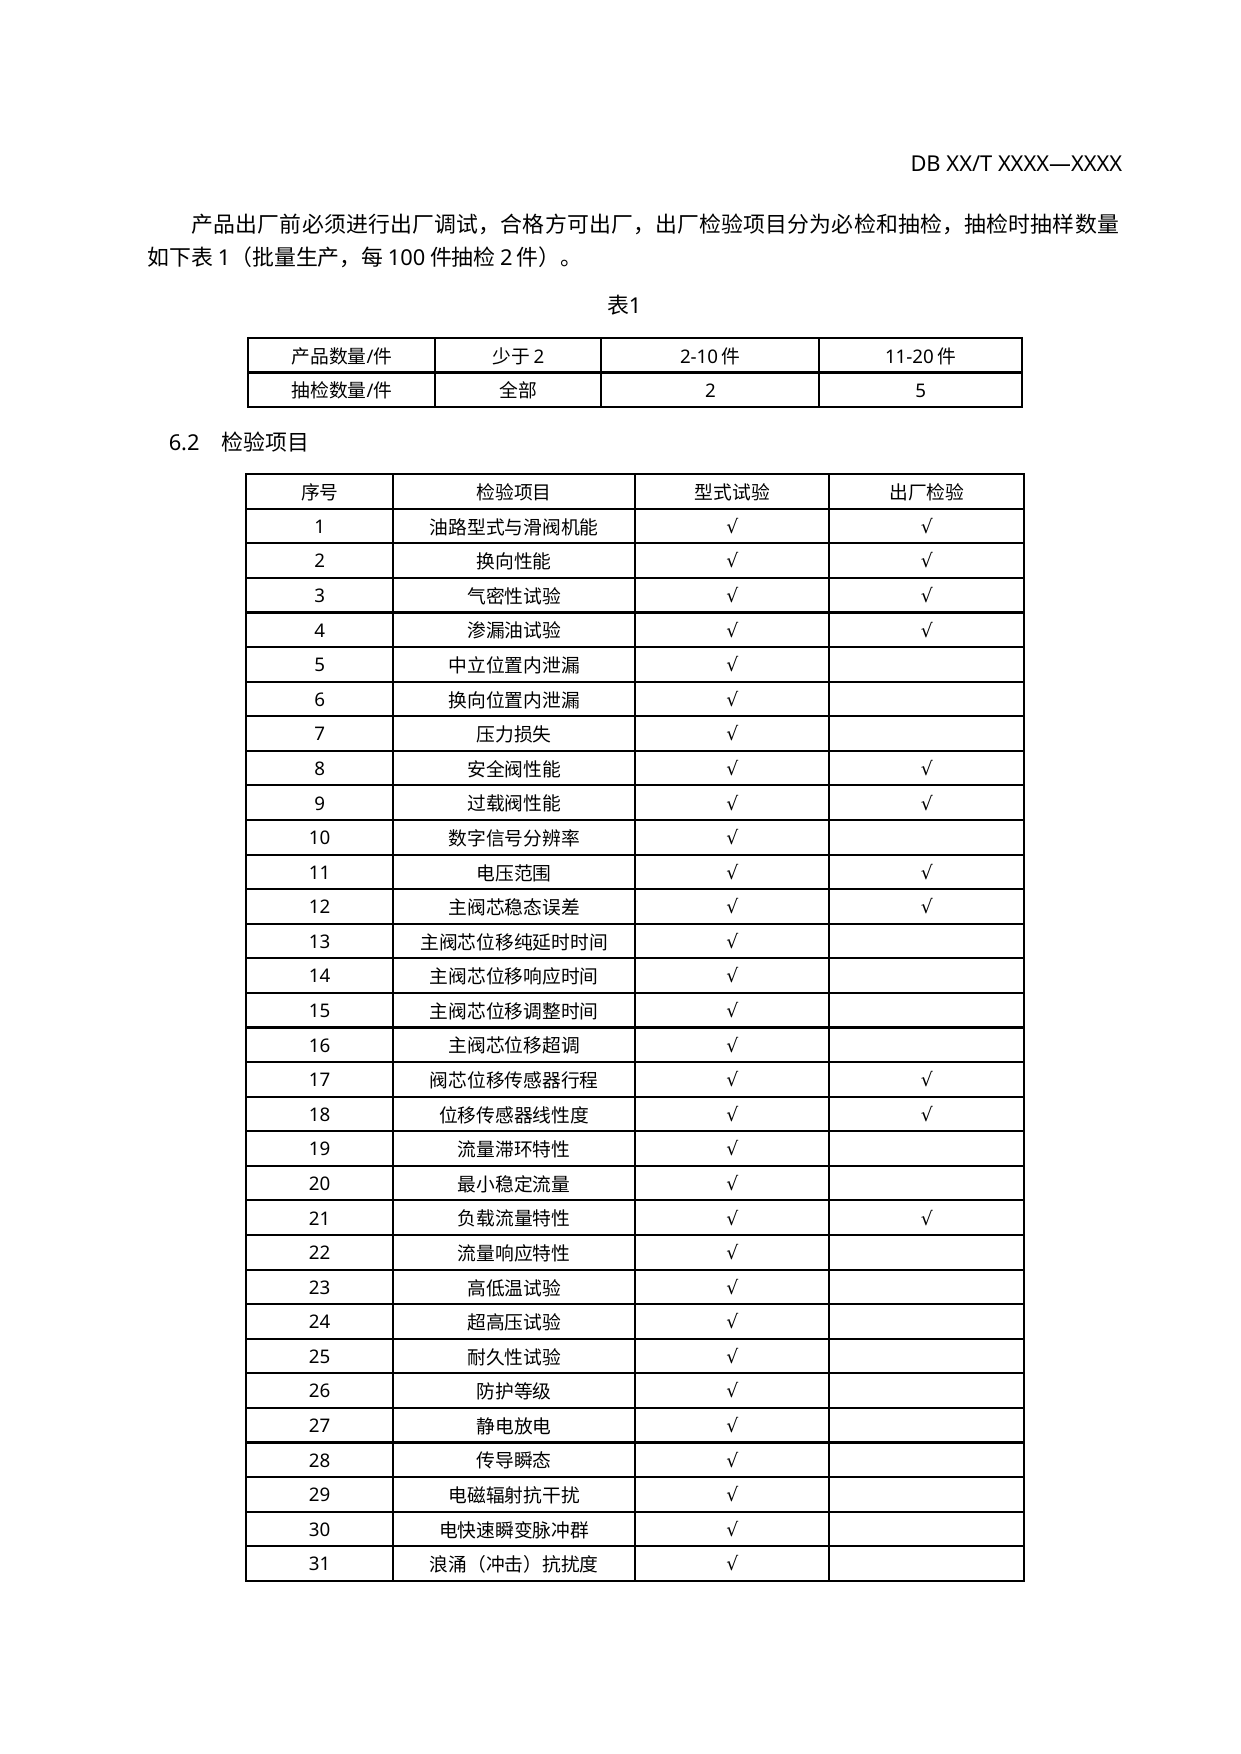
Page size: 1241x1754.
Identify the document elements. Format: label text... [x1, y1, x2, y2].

table_cell √ [830, 544, 1023, 577]
table_cell 最小稳定流量 [394, 1167, 634, 1199]
table_cell 渗漏油试验 [394, 614, 634, 646]
table_cell [830, 1409, 1023, 1441]
table_cell √ [636, 959, 828, 992]
table_cell 过载阀性能 [394, 786, 634, 819]
table_header 序号 [247, 475, 392, 508]
table_cell 18 [247, 1098, 392, 1130]
table_cell √ [636, 1271, 828, 1303]
table_cell 13 [247, 925, 392, 957]
table_cell [830, 959, 1023, 992]
table_cell √ [636, 510, 828, 542]
table_cell √ [636, 752, 828, 784]
table_cell [830, 994, 1023, 1026]
table_cell 主阀芯位移超调 [394, 1029, 634, 1061]
table_cell 23 [247, 1271, 392, 1303]
table_cell 26 [247, 1374, 392, 1407]
table_cell 电压范围 [394, 856, 634, 888]
table_cell [830, 1547, 1023, 1580]
table_cell [830, 1513, 1023, 1545]
table_cell 浪涌（冲击）抗扰度 [394, 1547, 634, 1580]
table_cell √ [636, 1167, 828, 1199]
table_cell 流量响应特性 [394, 1236, 634, 1268]
table_cell 24 [247, 1305, 392, 1338]
table_header 2-10件 [602, 339, 818, 371]
table_cell 中立位置内泄漏 [394, 648, 634, 681]
table_cell 25 [247, 1340, 392, 1372]
table_cell [830, 1236, 1023, 1268]
table_cell 30 [247, 1513, 392, 1545]
table_cell 17 [247, 1063, 392, 1096]
table_cell [830, 1374, 1023, 1407]
table_cell √ [636, 614, 828, 646]
table_cell √ [636, 1132, 828, 1165]
table_cell 29 [247, 1478, 392, 1511]
table_cell [830, 1271, 1023, 1303]
table_cell 31 [247, 1547, 392, 1580]
table_cell 14 [247, 959, 392, 992]
table_cell 位移传感器线性度 [394, 1098, 634, 1130]
table_cell 静电放电 [394, 1409, 634, 1441]
table_cell 5 [247, 648, 392, 681]
table_cell 4 [247, 614, 392, 646]
table_cell √ [830, 1098, 1023, 1130]
table_header 少于2 [436, 339, 600, 371]
table_cell [830, 1167, 1023, 1199]
table_cell [830, 1029, 1023, 1061]
table_cell √ [636, 1478, 828, 1511]
table_cell 油路型式与滑阀机能 [394, 510, 634, 542]
table_cell 5 [820, 374, 1021, 406]
table_cell √ [636, 579, 828, 611]
text 产品出厂前必须进行出厂调试，合格方可出厂，出厂检验项目分为必检和抽检，抽检时抽样数量如下表1（批量生产，每100件抽检2件）。 [148, 207, 1122, 272]
table_cell 换向性能 [394, 544, 634, 577]
table_cell 主阀芯稳态误差 [394, 890, 634, 923]
table_cell 3 [247, 579, 392, 611]
table_cell 安全阀性能 [394, 752, 634, 784]
table_cell √ [636, 1444, 828, 1476]
table_cell [830, 1132, 1023, 1165]
table_cell 耐久性试验 [394, 1340, 634, 1372]
table_cell [830, 1478, 1023, 1511]
table_cell [830, 648, 1023, 681]
table_cell 负载流量特性 [394, 1201, 634, 1234]
table_cell 数字信号分辨率 [394, 821, 634, 853]
table_cell √ [636, 1374, 828, 1407]
table_cell √ [636, 1513, 828, 1545]
table_cell √ [636, 648, 828, 681]
table_cell 28 [247, 1444, 392, 1476]
table_cell 12 [247, 890, 392, 923]
table_cell 电快速瞬变脉冲群 [394, 1513, 634, 1545]
table_cell 高低温试验 [394, 1271, 634, 1303]
table_cell 27 [247, 1409, 392, 1441]
table_cell [830, 925, 1023, 957]
table_cell √ [830, 614, 1023, 646]
table_cell 7 [247, 717, 392, 750]
table_cell √ [636, 1547, 828, 1580]
table_cell √ [636, 1063, 828, 1096]
table_cell 2 [247, 544, 392, 577]
table_cell √ [636, 821, 828, 853]
table_cell 15 [247, 994, 392, 1026]
table_cell √ [830, 1201, 1023, 1234]
table_cell [830, 1340, 1023, 1372]
table_cell 22 [247, 1236, 392, 1268]
table_cell 抽检数量/件 [249, 374, 434, 406]
table_cell 10 [247, 821, 392, 853]
table_cell 9 [247, 786, 392, 819]
table_cell 阀芯位移传感器行程 [394, 1063, 634, 1096]
table_cell 16 [247, 1029, 392, 1061]
table_cell 1 [247, 510, 392, 542]
table_cell √ [830, 786, 1023, 819]
table_cell 21 [247, 1201, 392, 1234]
text 检验项目 [148, 424, 1122, 457]
table_header 11-20件 [820, 339, 1021, 371]
table_cell √ [636, 856, 828, 888]
table_cell √ [830, 1063, 1023, 1096]
table_cell √ [636, 544, 828, 577]
table_cell 电磁辐射抗干扰 [394, 1478, 634, 1511]
table_header 产品数量/件 [249, 339, 434, 371]
table_cell 11 [247, 856, 392, 888]
table_cell √ [830, 579, 1023, 611]
table_cell [830, 717, 1023, 750]
table_cell 传导瞬态 [394, 1444, 634, 1476]
table_cell 防护等级 [394, 1374, 634, 1407]
table_cell 主阀芯位移纯延时时间 [394, 925, 634, 957]
table_cell √ [636, 1236, 828, 1268]
table_cell 19 [247, 1132, 392, 1165]
table_cell 主阀芯位移响应时间 [394, 959, 634, 992]
table_cell √ [636, 890, 828, 923]
table_cell √ [636, 1340, 828, 1372]
table_cell 2 [602, 374, 818, 406]
table_cell [830, 821, 1023, 853]
table_cell [830, 1305, 1023, 1338]
table_cell √ [636, 1305, 828, 1338]
table_cell 超高压试验 [394, 1305, 634, 1338]
table_header 型式试验 [636, 475, 828, 508]
table_cell 全部 [436, 374, 600, 406]
table_cell √ [636, 1098, 828, 1130]
table_cell √ [636, 717, 828, 750]
table_cell √ [830, 510, 1023, 542]
table_cell 6 [247, 683, 392, 715]
table_cell 8 [247, 752, 392, 784]
table_cell √ [636, 683, 828, 715]
table_cell √ [636, 786, 828, 819]
table_cell √ [830, 890, 1023, 923]
table_cell √ [636, 1029, 828, 1061]
table_cell 换向位置内泄漏 [394, 683, 634, 715]
table_cell [830, 1444, 1023, 1476]
table_cell √ [636, 925, 828, 957]
table_cell 20 [247, 1167, 392, 1199]
table_cell [830, 683, 1023, 715]
table_header 出厂检验 [830, 475, 1023, 508]
table_cell √ [830, 752, 1023, 784]
table_cell 气密性试验 [394, 579, 634, 611]
table_cell √ [636, 1409, 828, 1441]
table_cell 压力损失 [394, 717, 634, 750]
table_header 检验项目 [394, 475, 634, 508]
table_cell √ [636, 994, 828, 1026]
table_cell √ [636, 1201, 828, 1234]
table_cell √ [830, 856, 1023, 888]
table_cell 流量滞环特性 [394, 1132, 634, 1165]
table_cell 主阀芯位移调整时间 [394, 994, 634, 1026]
